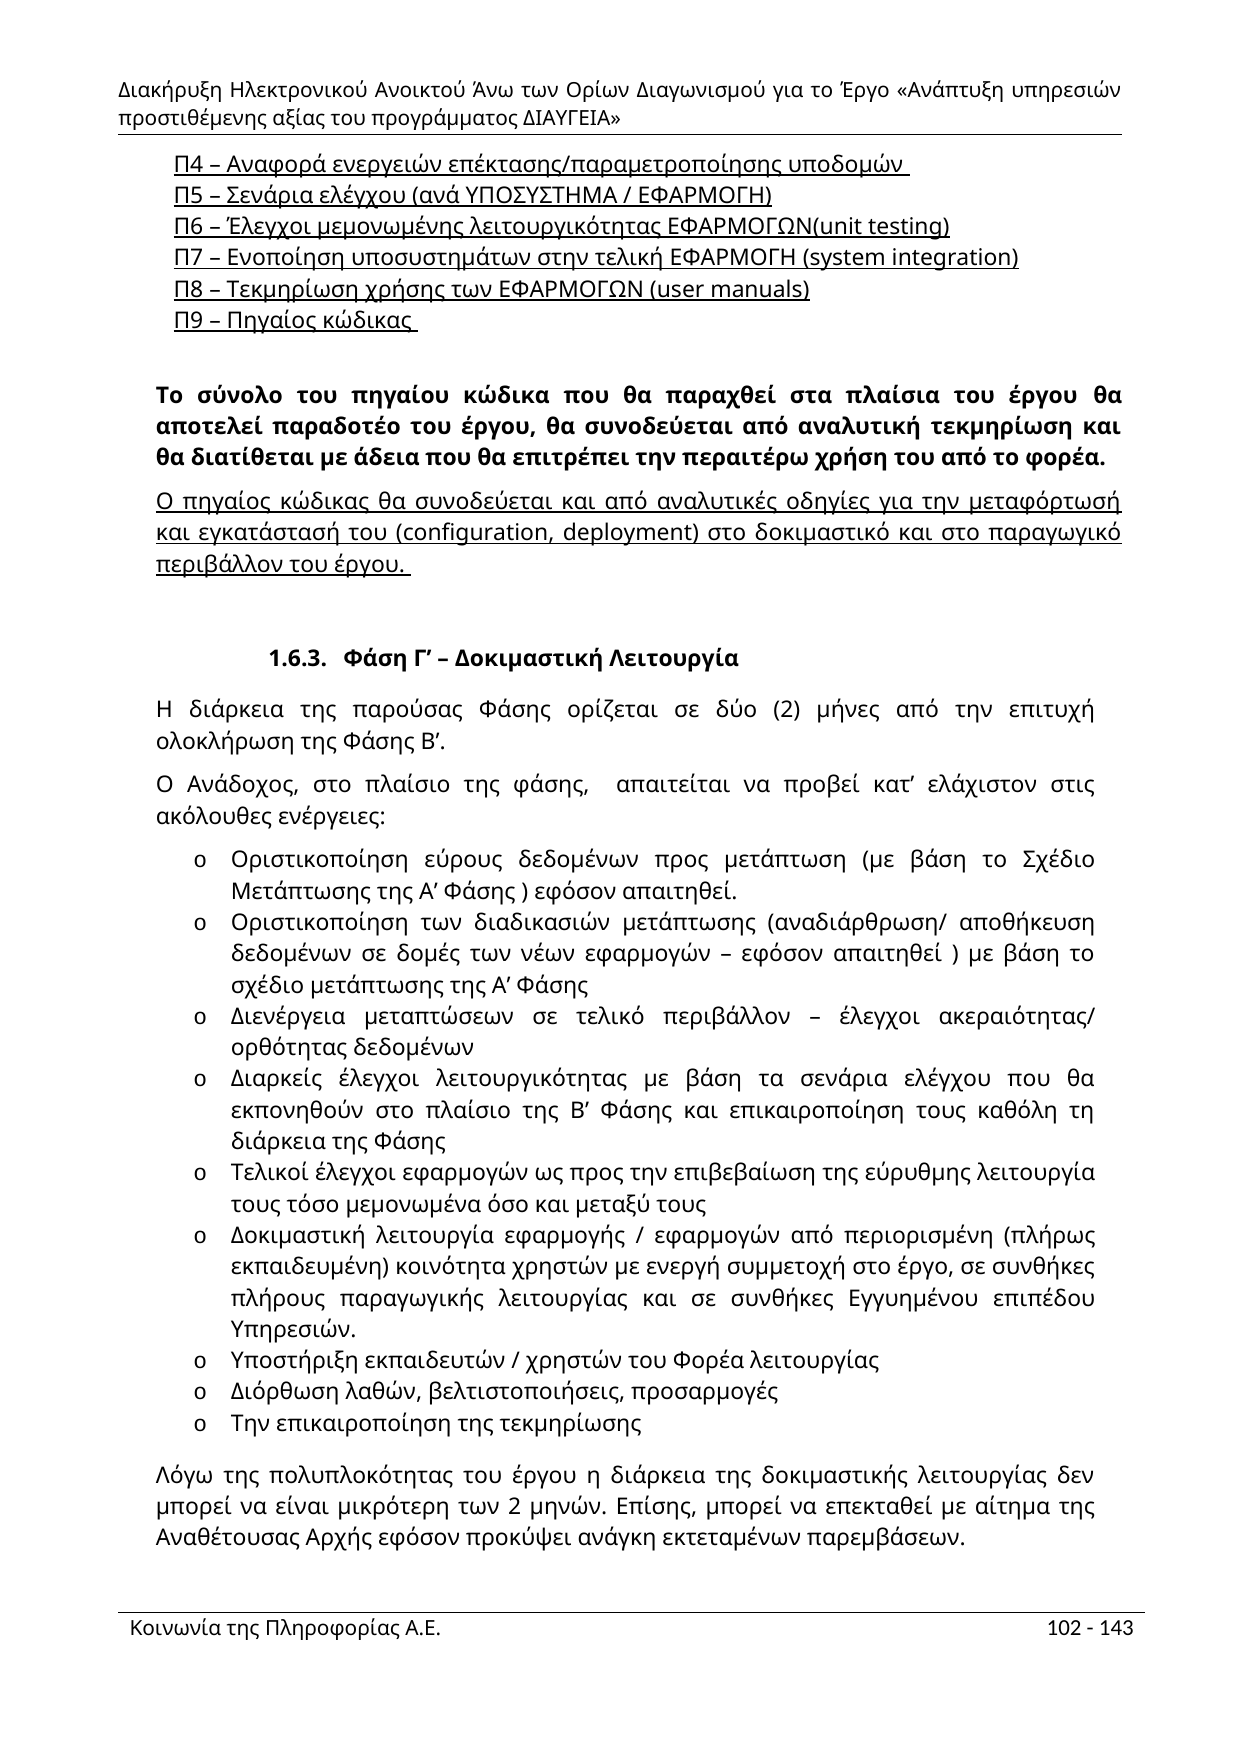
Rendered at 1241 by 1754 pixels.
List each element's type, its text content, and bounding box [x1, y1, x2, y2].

text Tο σύνολο του πηγαίου κώδικα που θα παραχθεί στα πλαίσια του έργου θα αποτελεί παραδοτέο του έργου, θα συνοδεύεται από αναλυτική τεκμηρίωση και θα διατίθεται με άδεια που θα επιτρέπει την περαιτέρω χρήση του από το φορέα. [156, 379, 1122, 472]
list Π6 – Έλεγχοι μεμονωμένης λειτουργικότητας ΕΦΑΡΜΟΓΩΝ(unit testing) [173, 210, 1096, 241]
list Την επικαιροποίηση της τεκμηρίωσης [193, 1407, 1096, 1438]
list Π8 – Τεκμηρίωση χρήσης των ΕΦΑΡΜΟΓΩΝ (user manuals) [173, 272, 1096, 304]
list Υποστήριξη εκπαιδευτών / χρηστών του Φορέα λειτουργίας [193, 1344, 1096, 1375]
text Ο Ανάδοχος, στο πλαίσιο της φάσης, απαιτείται να προβεί κατ’ ελάχιστον στις ακόλουθες ενέργειες: [156, 768, 1096, 831]
list Τελικοί έλεγχοι εφαρμογών ως προς την επιβεβαίωση της εύρυθμης λειτουργία τους τόσο μεμονωμένα όσο και μεταξύ τους [193, 1156, 1096, 1219]
subtitle Φάση Γ’ – Δοκιμαστική Λειτουργία [268, 643, 1122, 672]
list Διόρθωση λαθών, βελτιστοποιήσεις, προσαρμογές [193, 1375, 1096, 1407]
text Ο πηγαίος κώδικας θα συνοδεύεται και από αναλυτικές οδηγίες για την μεταφόρτωσή και εγκατάστασή του (configuration, deployment) στο δοκιμαστικό και στο παραγωγικό περιβάλλον του έργου. [156, 485, 1122, 511]
list Διαρκείς έλεγχοι λειτουργικότητας με βάση τα σενάρια ελέγχου που θα εκπονηθούν στο πλαίσιο της Β’ Φάσης και επικαιροποίηση τους καθόλη τη διάρκεια της Φάσης [193, 1062, 1096, 1156]
text Ο πηγαίος κώδικας θα συνοδεύεται και από αναλυτικές οδηγίες για την μεταφόρτωσή και εγκατάστασή του (configuration, deployment) στο δοκιμαστικό και στο παραγωγικό περιβάλλον του έργου. [156, 544, 1122, 579]
list Δοκιμαστική λειτουργία εφαρμογής / εφαρμογών από περιορισμένη (πλήρως εκπαιδευμένη) κοινότητα χρηστών με ενεργή συμμετοχή στο έργο, σε συνθήκες πλήρους παραγωγικής λειτουργίας και σε συνθήκες Εγγυημένου επιπέδου Υπηρεσιών. [193, 1219, 1096, 1344]
list Οριστικοποίηση των διαδικασιών μετάπτωσης (αναδιάρθρωση/ αποθήκευση δεδομένων σε δομές των νέων εφαρμογών – εφόσον απαιτηθεί ) με βάση το σχέδιο μετάπτωσης της Α’ Φάσης [193, 906, 1096, 1000]
text Λόγω της πολυπλοκότητας του έργου η διάρκεια της δοκιμαστικής λειτουργίας δεν μπορεί να είναι μικρότερη των 2 μηνών. Επίσης, μπορεί να επεκταθεί με αίτημα της Αναθέτουσας Αρχής εφόσον προκύψει ανάγκη εκτεταμένων παρεμβάσεων. [156, 1459, 1096, 1553]
text Η διάρκεια της παρούσας Φάσης ορίζεται σε δύο (2) μήνες από την επιτυχή ολοκλήρωση της Φάσης Β’. [156, 693, 1096, 756]
list Οριστικοποίηση εύρους δεδομένων προς μετάπτωση (με βάση το Σχέδιο Μετάπτωσης της Α’ Φάσης ) εφόσον απαιτηθεί. [193, 843, 1096, 906]
list Π5 – Σενάρια ελέγχου (ανά ΥΠΟΣΥΣΤΗΜΑ / ΕΦΑΡΜΟΓΗ) [173, 179, 1096, 210]
text Ο πηγαίος κώδικας θα συνοδεύεται και από αναλυτικές οδηγίες για την μεταφόρτωσή και εγκατάστασή του (configuration, deployment) στο δοκιμαστικό και στο παραγωγικό περιβάλλον του έργου. [156, 513, 1122, 543]
list Π4 – Αναφορά ενεργειών επέκτασης/παραμετροποίησης υποδομών [173, 147, 1096, 179]
list Διενέργεια μεταπτώσεων σε τελικό περιβάλλον – έλεγχοι ακεραιότητας/ ορθότητας δεδομένων [193, 1000, 1096, 1062]
list Π7 – Ενοποίηση υποσυστημάτων στην τελική ΕΦΑΡΜΟΓΗ (system integration) [173, 241, 1096, 272]
list Π9 – Πηγαίος κώδικας [173, 304, 1096, 335]
